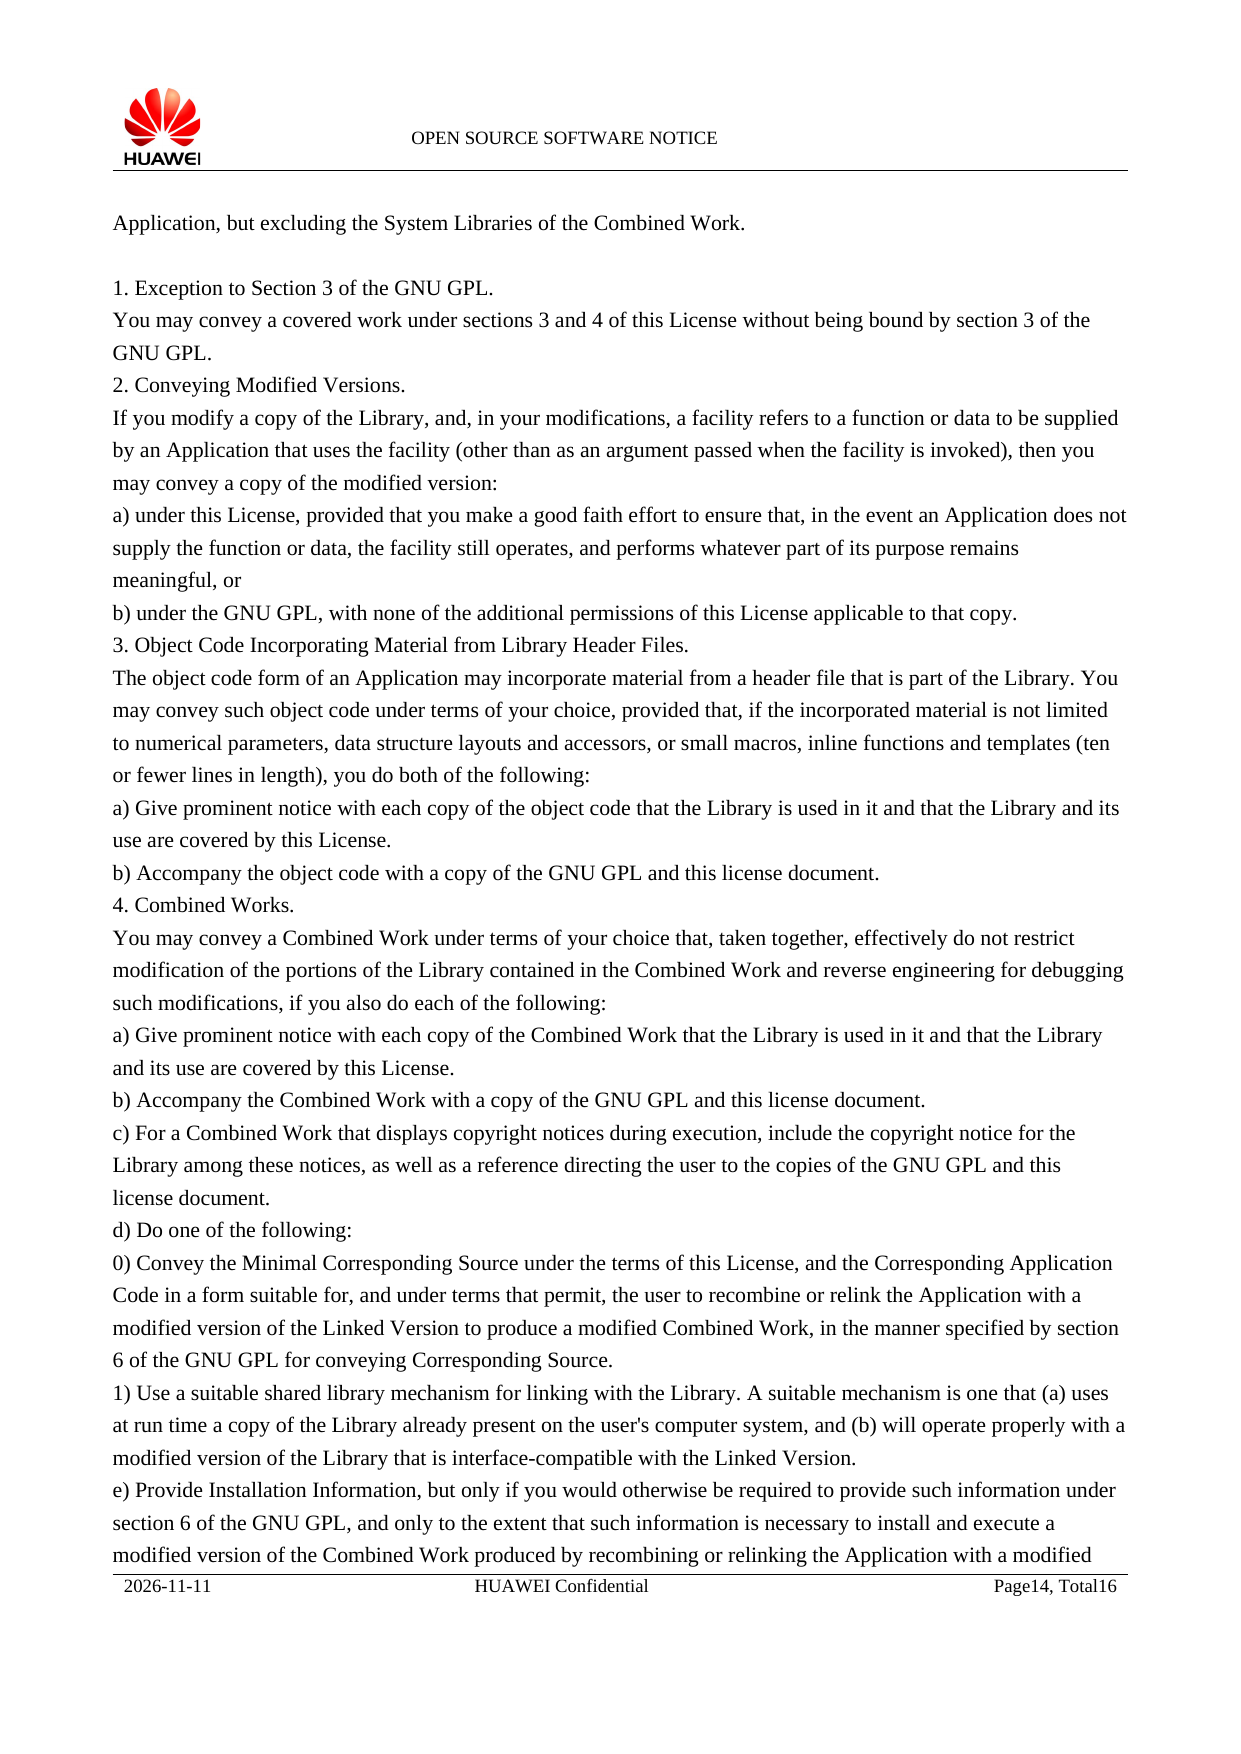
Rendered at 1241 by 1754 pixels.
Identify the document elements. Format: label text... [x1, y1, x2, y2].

text 0) Convey the Minimal Corresponding Source under the terms of this License, and the Corresponding Application Code in a form suitable for, and under terms that permit, the user to recombine or relink the Application with a modified version of the Linked Version to produce a modified Combined Work, in the manner specified by section 6 of the GNU GPL for conveying Corresponding Source. [112, 1246, 1128, 1376]
text d) Do one of the following: [112, 1214, 1128, 1246]
text 1. Exception to Section 3 of the GNU GPL. [112, 271, 1128, 304]
picture [124, 88, 201, 165]
text b) under the GNU GPL, with none of the additional permissions of this License applicable to that copy. [112, 596, 1128, 629]
text a) under this License, provided that you make a good faith effort to ensure that, in the event an Application does not supply the function or data, the facility still operates, and performs whatever part of its purpose remains meaningful, or [112, 499, 1128, 596]
text 4. Combined Works. [112, 889, 1128, 921]
text You may convey a Combined Work under terms of your choice that, taken together, effectively do not restrict modification of the portions of the Library contained in the Combined Work and reverse engineering for debugging such modifications, if you also do each of the following: [112, 921, 1128, 1019]
text a) Give prominent notice with each copy of the object code that the Library is used in it and that the Library and its use are covered by this License. [112, 791, 1128, 856]
text The object code form of an Application may incorporate material from a header file that is part of the Library. You may convey such object code under terms of your choice, provided that, if the incorporated material is not limited to numerical parameters, data structure layouts and accessors, or small macros, inline functions and templates (ten or fewer lines in length), you do both of the following: [112, 661, 1128, 791]
text 2. Conveying Modified Versions. [112, 369, 1128, 401]
text c) For a Combined Work that displays copyright notices during execution, include the copyright notice for the Library among these notices, as well as a reference directing the user to the copies of the GNU GPL and this license document. [112, 1116, 1128, 1214]
text 1) Use a suitable shared library mechanism for linking with the Library. A suitable mechanism is one that (a) uses at run time a copy of the Library already present on the user's computer system, and (b) will operate properly with a modified version of the Library that is interface-compatible with the Linked Version. [112, 1376, 1128, 1474]
text a) Give prominent notice with each copy of the Combined Work that the Library is used in it and that the Library and its use are covered by this License. [112, 1019, 1128, 1084]
text b) Accompany the Combined Work with a copy of the GNU GPL and this license document. [112, 1084, 1128, 1116]
text b) Accompany the object code with a copy of the GNU GPL and this license document. [112, 856, 1128, 889]
text You may convey a covered work under sections 3 and 4 of this License without being bound by section 3 of the GNU GPL. [112, 304, 1128, 369]
text If you modify a copy of the Library, and, in your modifications, a facility refers to a function or data to be supplied by an Application that uses the facility (other than as an argument passed when the facility is invoked), then you may convey a copy of the modified version: [112, 401, 1128, 499]
text 3. Object Code Incorporating Material from Library Header Files. [112, 629, 1128, 661]
